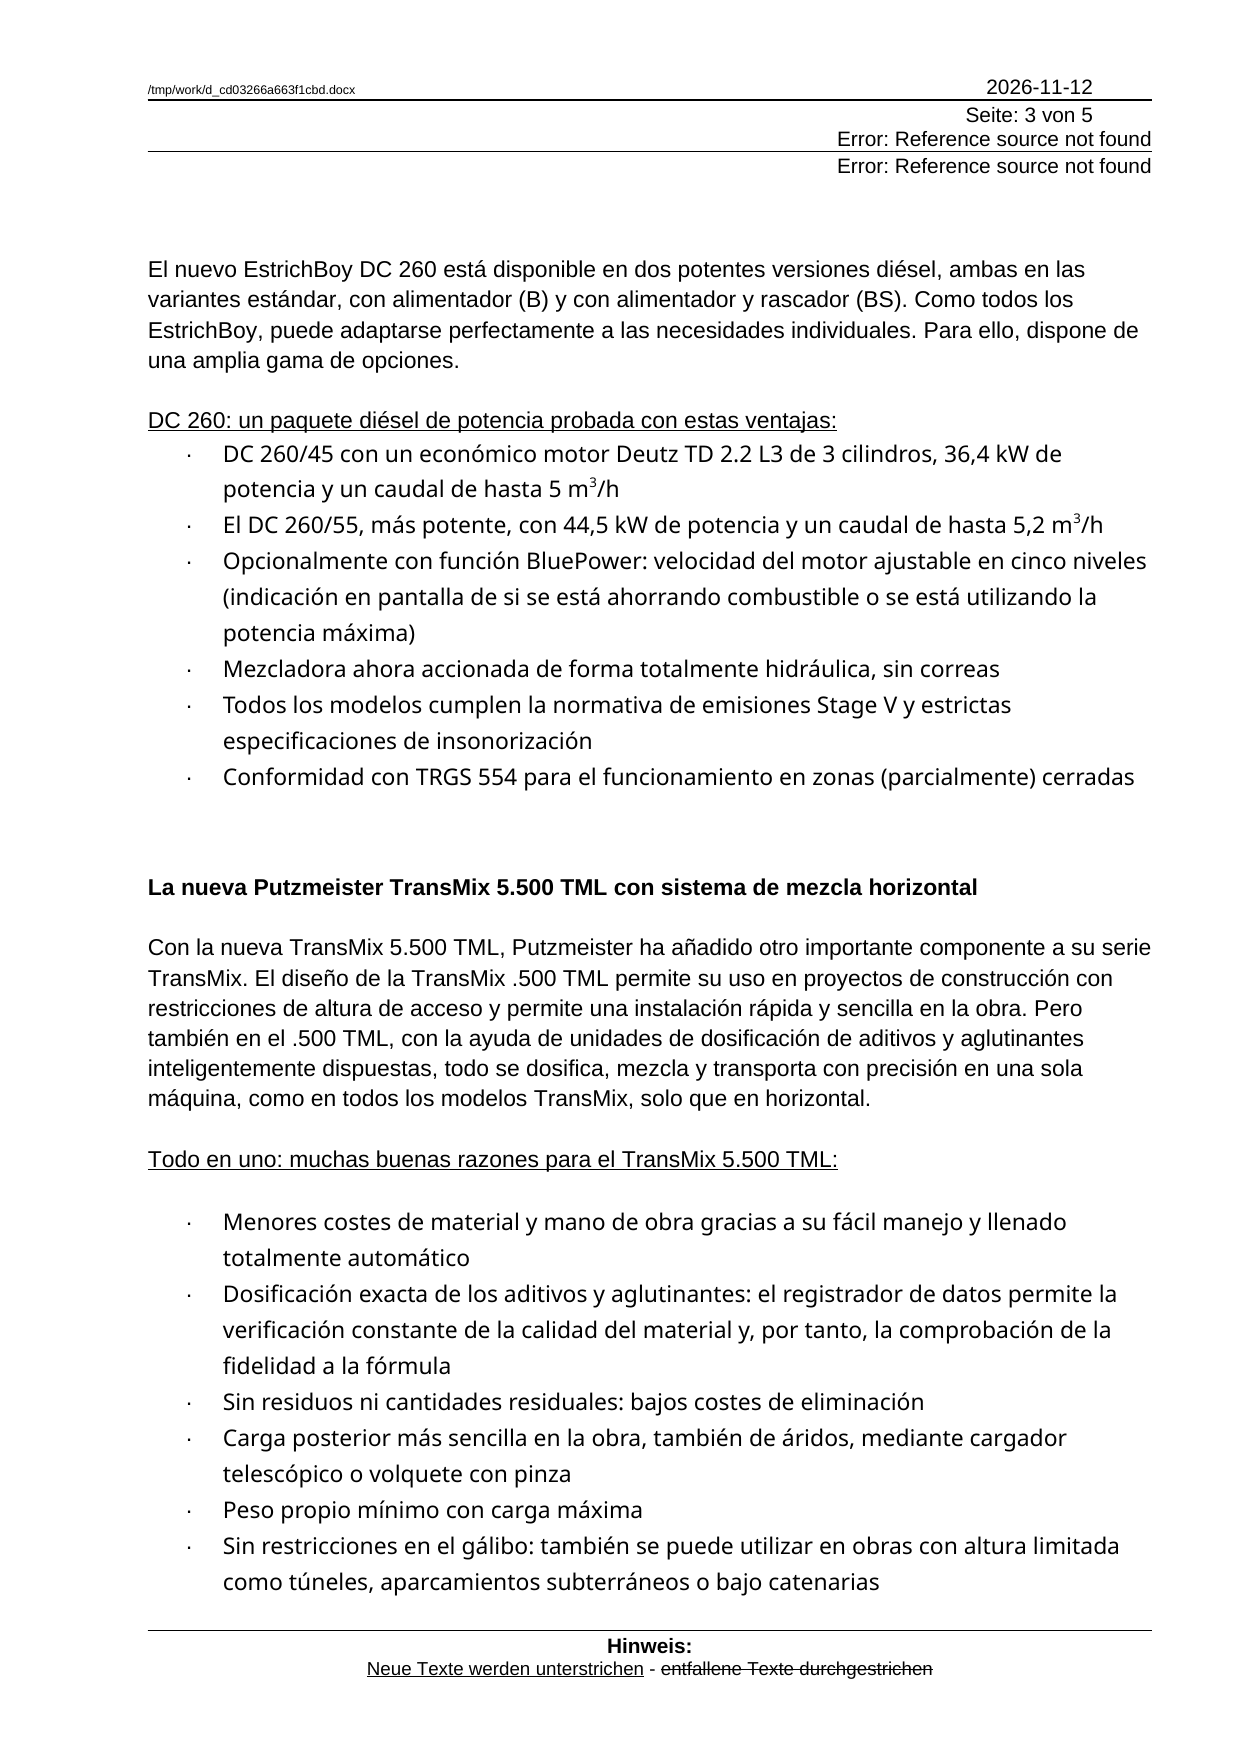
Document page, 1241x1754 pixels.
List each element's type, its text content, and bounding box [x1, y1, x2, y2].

text Todo en uno: muchas buenas razones para el TransMix 5.500 TML: [148, 1146, 1152, 1172]
list Conformidad con TRGS 554 para el funcionamiento en zonas (parcialmente) cerradas [185, 761, 1152, 792]
list DC 260/45 con un económico motor Deutz TD 2.2 L3 de 3 cilindros, 36,4 kW de potencia y un caudal de hasta 5 m3/h [185, 437, 1152, 505]
list Carga posterior más sencilla en la obra, también de áridos, mediante cargador telescópico o volquete con pinza [185, 1422, 1152, 1489]
list Mezcladora ahora accionada de forma totalmente hidráulica, sin correas [185, 653, 1152, 684]
text El nuevo EstrichBoy DC 260 está disponible en dos potentes versiones diésel, ambas en las variantes estándar, con alimentador (B) y con alimentador y rascador (BS). Como todos los EstrichBoy, puede adaptarse perfectamente a las necesidades individuales. Para ello, dispone de una amplia gama de opciones. [148, 256, 1152, 373]
text La nueva Putzmeister TransMix 5.500 TML con sistema de mezcla horizontal [148, 874, 1152, 900]
list Peso propio mínimo con carga máxima [185, 1494, 1152, 1525]
list Sin restricciones en el gálibo: también se puede utilizar en obras con altura limitada como túneles, aparcamientos subterráneos o bajo catenarias [185, 1530, 1152, 1597]
list Sin residuos ni cantidades residuales: bajos costes de eliminación [185, 1386, 1152, 1417]
list Menores costes de material y mano de obra gracias a su fácil manejo y llenado totalmente automático [185, 1206, 1152, 1273]
text DC 260: un paquete diésel de potencia probada con estas ventajas: [148, 407, 1152, 434]
list Todos los modelos cumplen la normativa de emisiones Stage V y estrictas especificaciones de insonorización [185, 689, 1152, 756]
list Opcionalmente con función BluePower: velocidad del motor ajustable en cinco niveles (indicación en pantalla de si se está ahorrando combustible o se está utilizando la potencia máxima) [185, 545, 1152, 648]
list Dosificación exacta de los aditivos y aglutinantes: el registrador de datos permite la verificación constante de la calidad del material y, por tanto, la comprobación de la fidelidad a la fórmula [185, 1278, 1152, 1381]
text Con la nueva TransMix 5.500 TML, Putzmeister ha añadido otro importante componente a su serie TransMix. El diseño de la TransMix .500 TML permite su uso en proyectos de construcción con restricciones de altura de acceso y permite una instalación rápida y sencilla en la obra. Pero también en el .500 TML, con la ayuda de unidades de dosificación de aditivos y aglutinantes inteligentemente dispuestas, todo se dosifica, mezcla y transporta con precisión en una sola máquina, como en todos los modelos TransMix, solo que en horizontal. [148, 934, 1152, 1112]
list El DC 260/55, más potente, con 44,5 kW de potencia y un caudal de hasta 5,2 m3/h [185, 509, 1152, 541]
